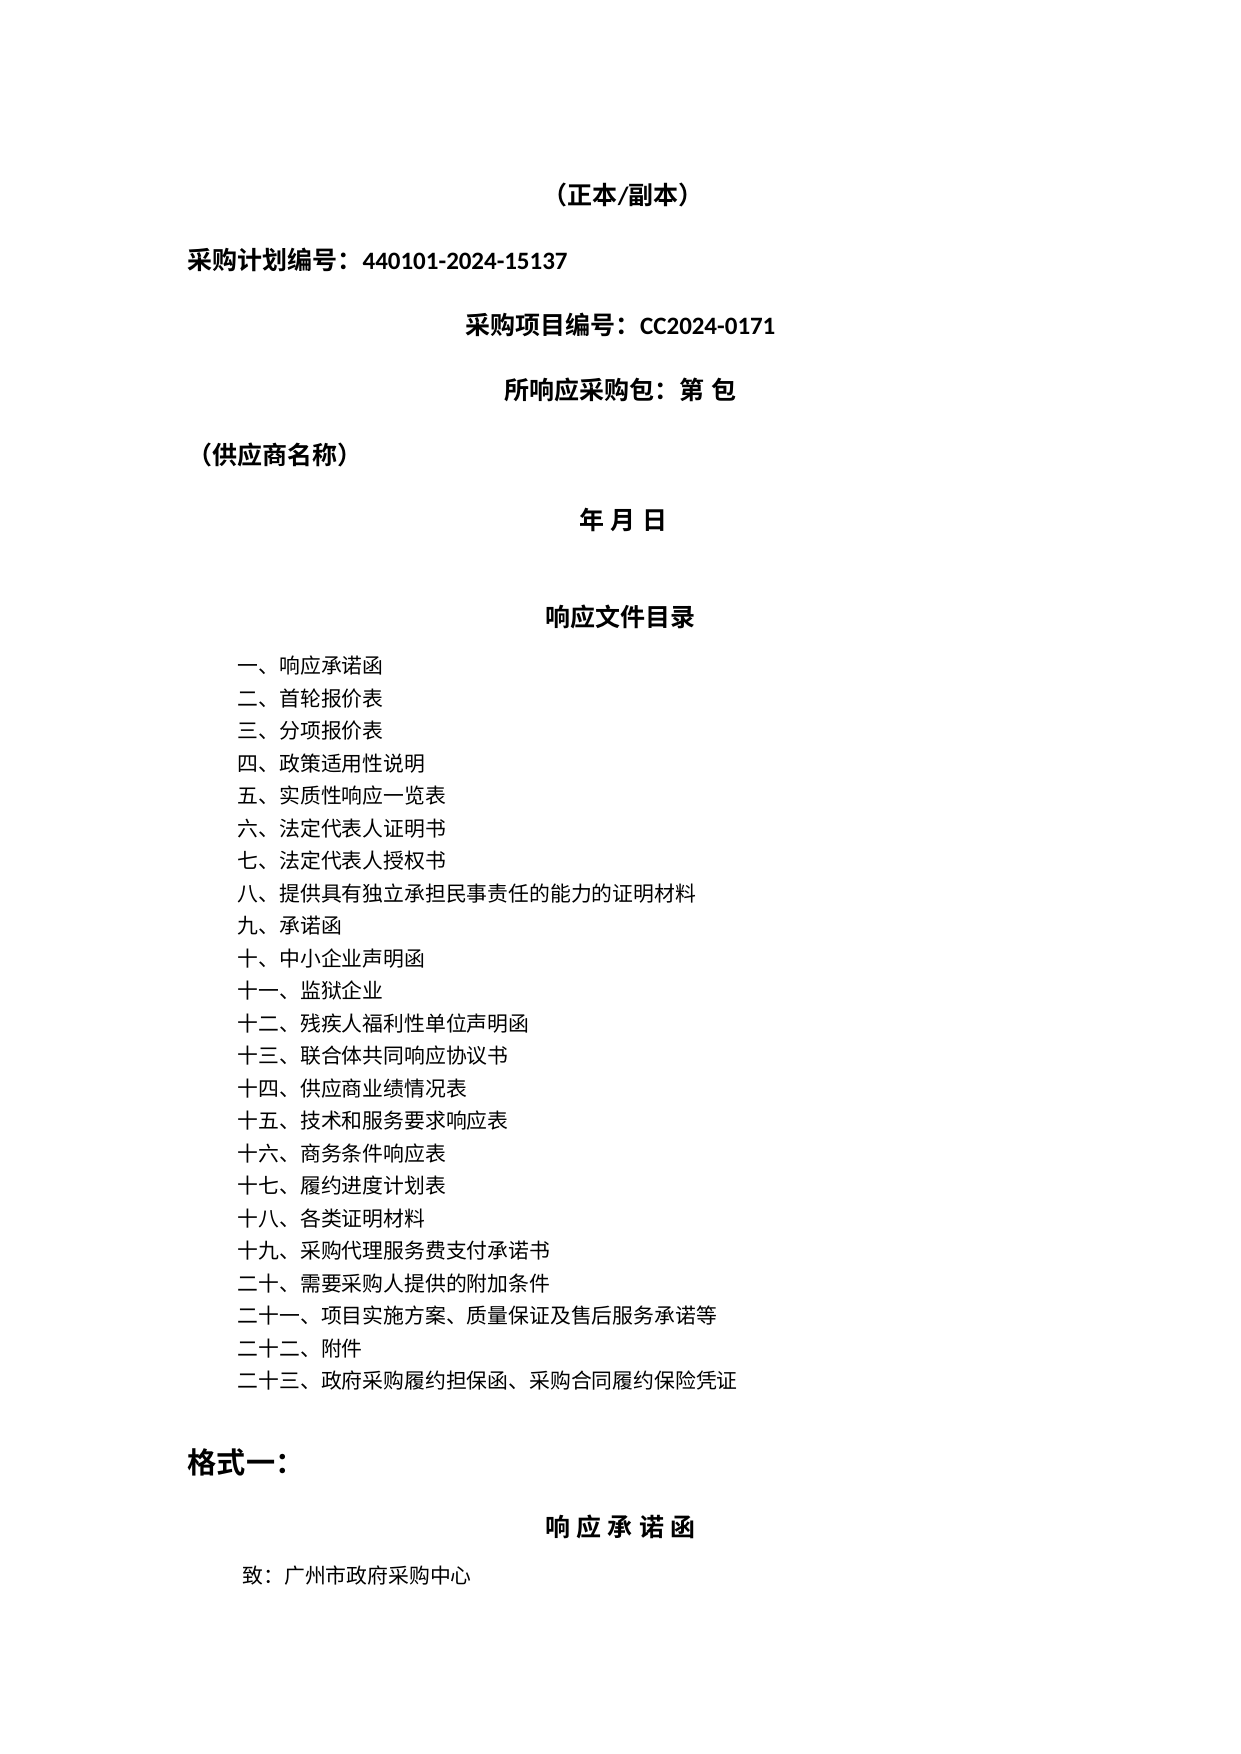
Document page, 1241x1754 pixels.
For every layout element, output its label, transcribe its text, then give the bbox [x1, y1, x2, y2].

text 一、响应承诺函 [187, 649, 1053, 682]
text 十八、各类证明材料 [187, 1202, 1053, 1234]
text 七、法定代表人授权书 [187, 844, 1053, 877]
text 九、承诺函 [187, 909, 1053, 942]
text 格式一： [187, 1429, 1053, 1494]
text 所响应采购包：第 包 [187, 357, 1053, 422]
text 十一、监狱企业 [187, 974, 1053, 1007]
text 十三、联合体共同响应协议书 [187, 1039, 1053, 1072]
text （正本/副本） [187, 162, 1053, 227]
text 采购计划编号：440101-2024-15137 [187, 227, 1053, 292]
text 二十三、政府采购履约担保函、采购合同履约保险凭证 [187, 1364, 1053, 1397]
text （供应商名称） [187, 422, 1053, 487]
text 十九、采购代理服务费支付承诺书 [187, 1234, 1053, 1267]
text 年 月 日 [187, 487, 1053, 552]
text 十、中小企业声明函 [187, 942, 1053, 974]
text 六、法定代表人证明书 [187, 812, 1053, 844]
text 十二、残疾人福利性单位声明函 [187, 1007, 1053, 1039]
text 响应文件目录 [187, 584, 1053, 649]
text 致：广州市政府采购中心 [187, 1559, 1053, 1592]
text 十五、技术和服务要求响应表 [187, 1104, 1053, 1137]
text 采购项目编号：CC2024-0171 [187, 292, 1053, 357]
text 二十、需要采购人提供的附加条件 [187, 1267, 1053, 1299]
text 八、提供具有独立承担民事责任的能力的证明材料 [187, 877, 1053, 909]
text 十七、履约进度计划表 [187, 1169, 1053, 1202]
text 二、首轮报价表 [187, 682, 1053, 714]
text 二十二、附件 [187, 1332, 1053, 1364]
text 四、政策适用性说明 [187, 747, 1053, 779]
text 三、分项报价表 [187, 714, 1053, 747]
text 响 应 承 诺 函 [187, 1494, 1053, 1559]
text 十四、供应商业绩情况表 [187, 1072, 1053, 1104]
text 二十一、项目实施方案、质量保证及售后服务承诺等 [187, 1299, 1053, 1332]
text 十六、商务条件响应表 [187, 1137, 1053, 1169]
text 五、实质性响应一览表 [187, 779, 1053, 812]
